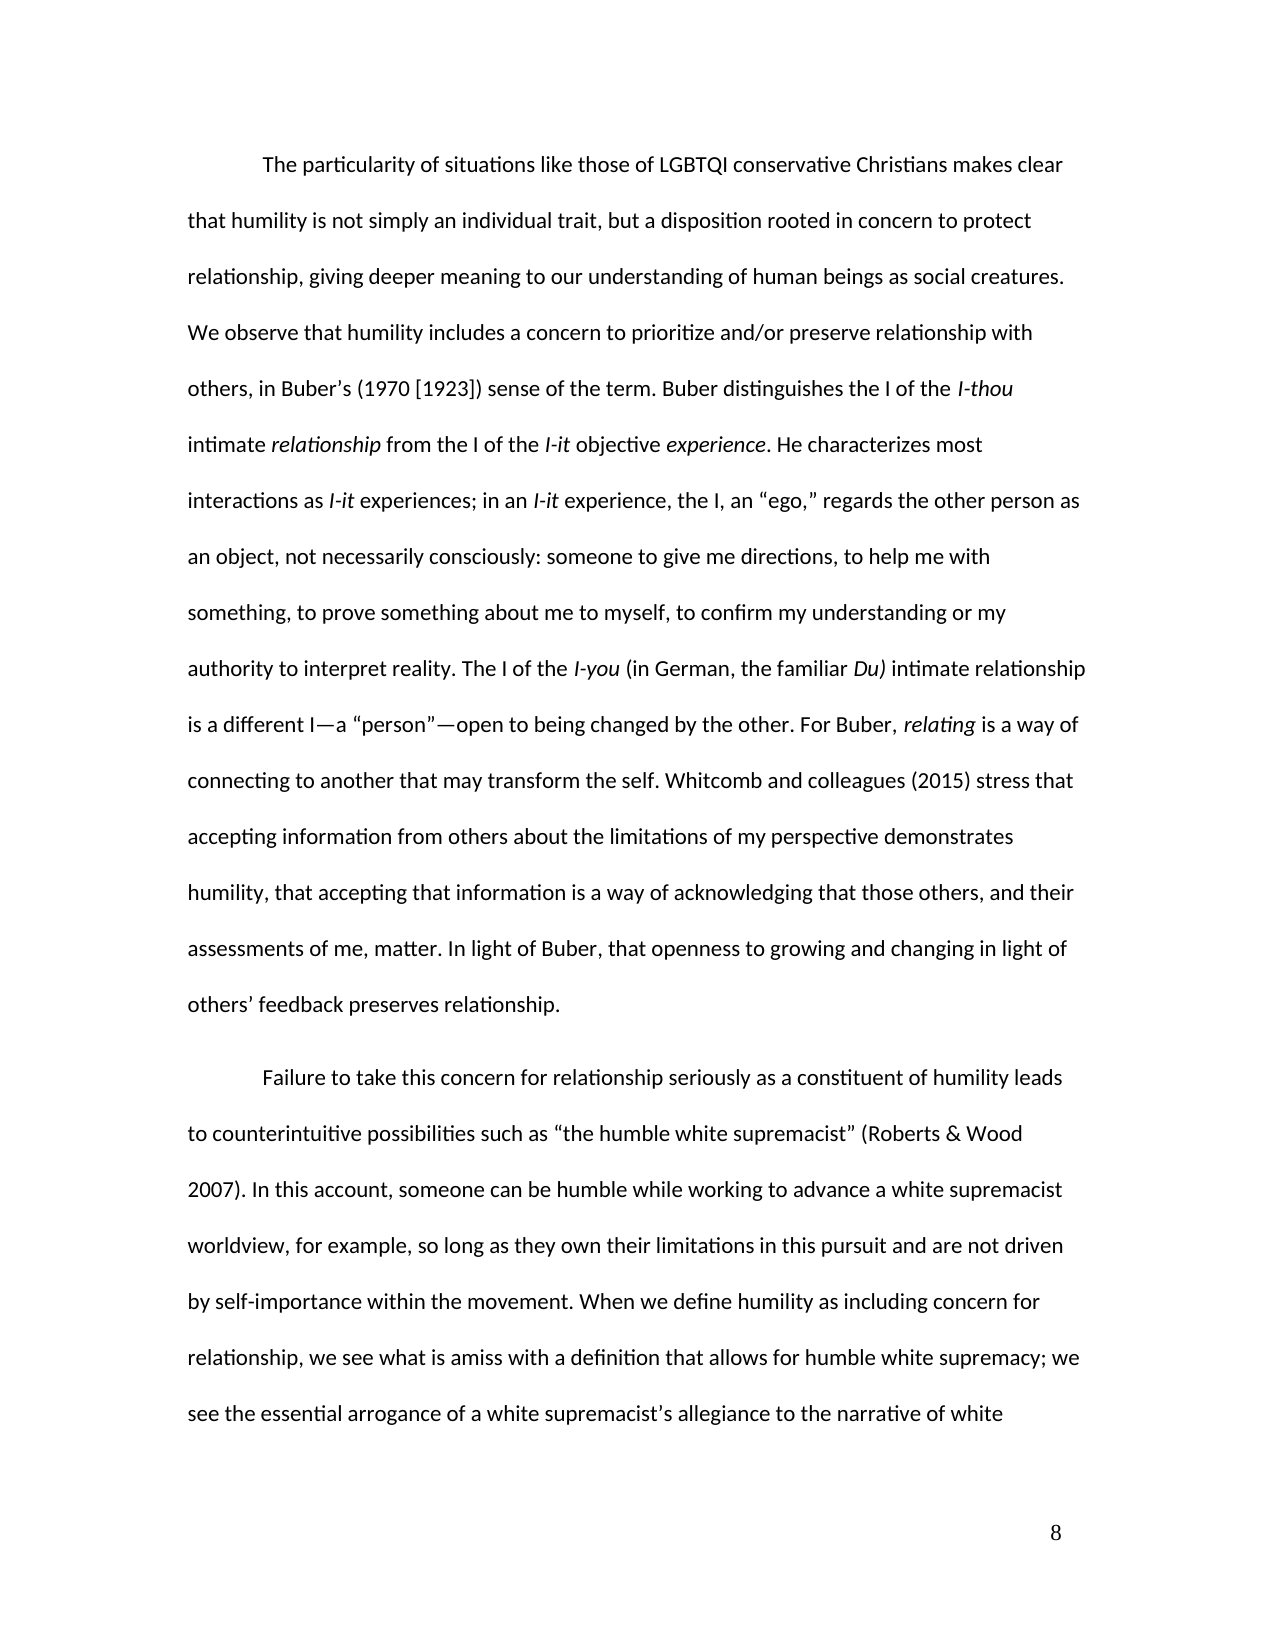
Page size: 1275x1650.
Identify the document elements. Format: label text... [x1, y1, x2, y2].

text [187, 1063, 1087, 1428]
text The particularity of situations like those of LGBTQI conservative Christians makes clear that humility is not simply an individual trait, but a disposition rooted in concern to protect relationship, giving deeper meaning to our understanding of human beings as social creatures. We observe that humility includes a concern to prioritize and/or preserve relationship with others, in Buber’s (1970 [1923]) sense of the term. Buber distinguishes the I of the I-thou intimate relationship from the I of the I-it objective experience. He characterizes most interactions as I-it experiences; in an I-it experience, the I, an “ego,” regards the other person as an object, not necessarily consciously: someone to give me directions, to help me with something, to prove something about me to myself, to confirm my understanding or my authority to interpret reality. The I of the I-you (in German, the familiar Du) intimate relationship is a different I—a “person”—open to being changed by the other. For Buber, relating is a way of connecting to another that may transform the self. Whitcomb and colleagues (2015) stress that accepting information from others about the limitations of my perspective demonstrates humility, that accepting that information is a way of acknowledging that those others, and their assessments of me, matter. In light of Buber, that openness to growing and changing in light of others’ feedback preserves relationship. [187, 150, 1087, 1019]
